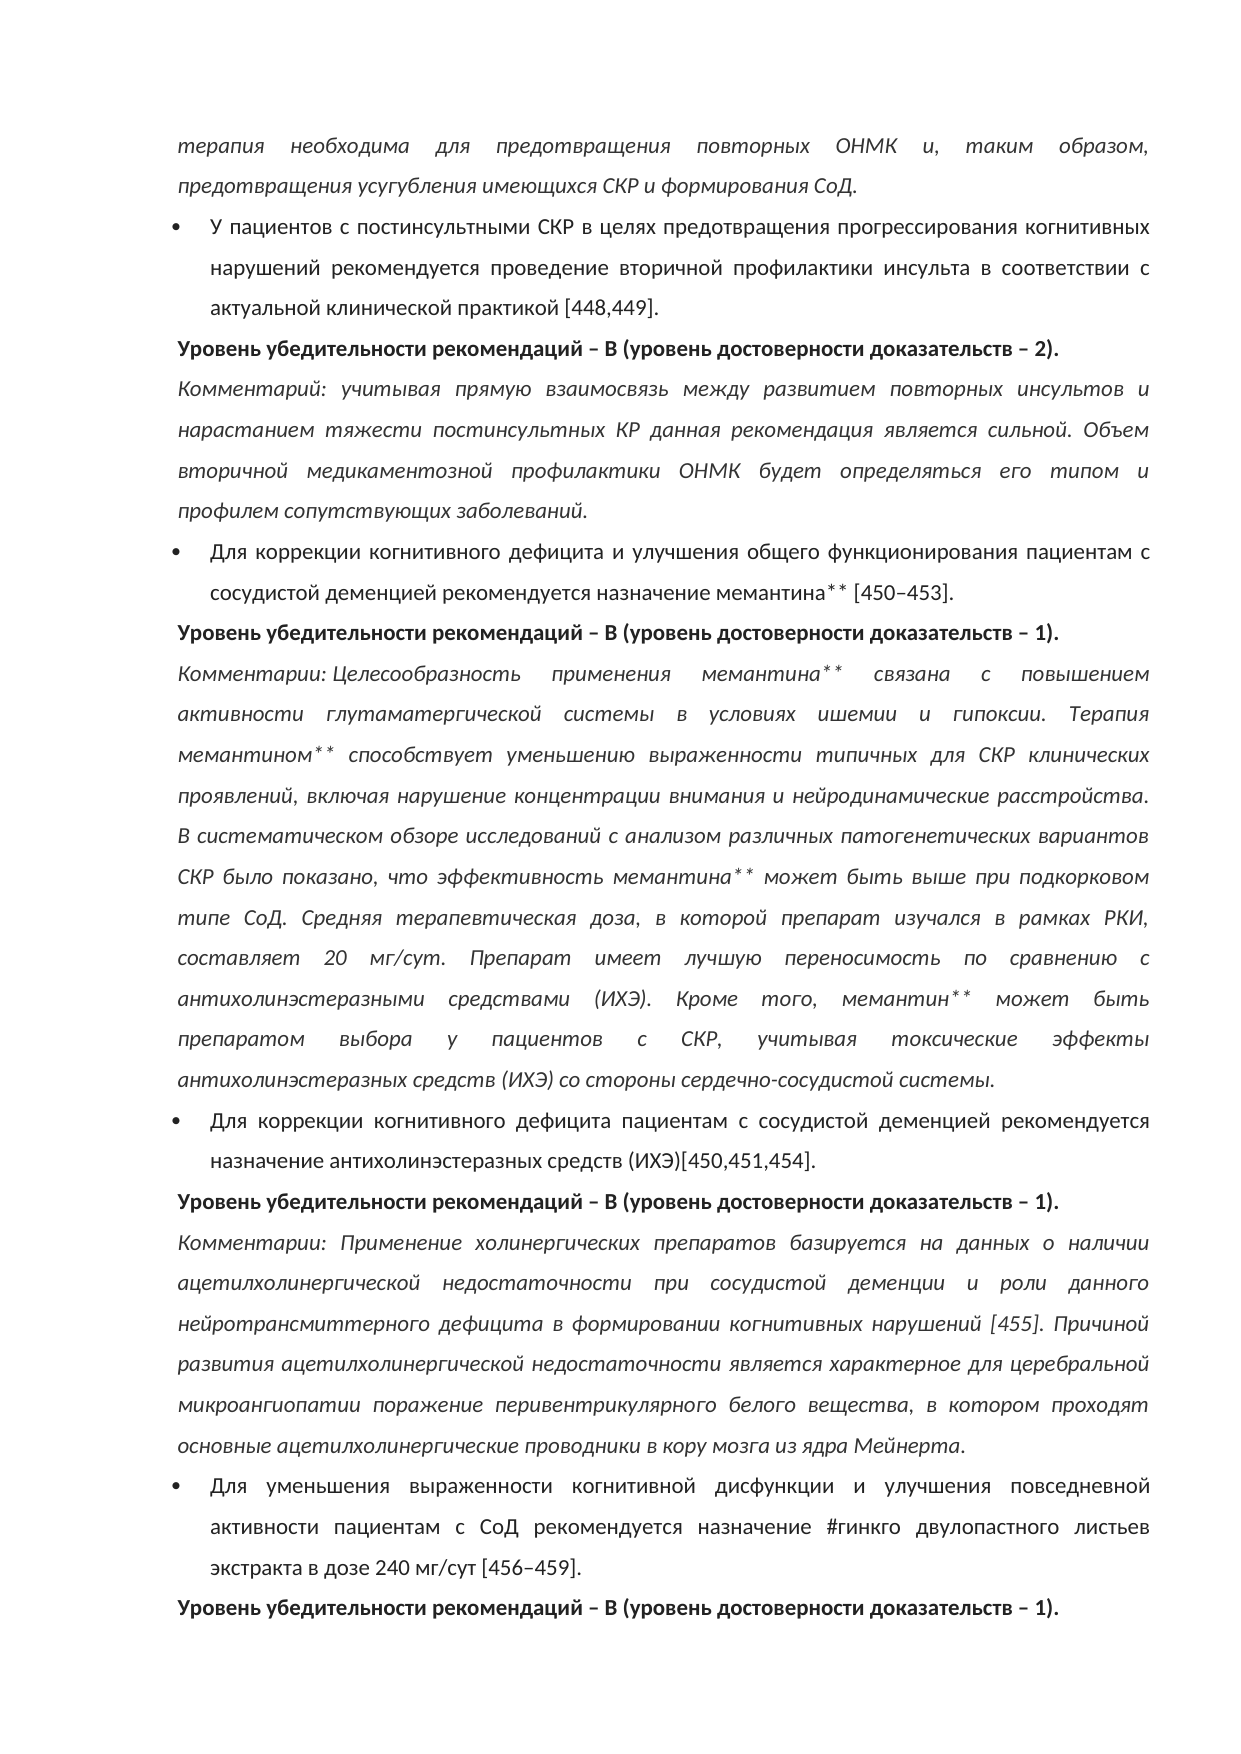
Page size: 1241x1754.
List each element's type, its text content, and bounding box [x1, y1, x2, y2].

text Уровень убедительности рекомендаций – В (уровень достоверности доказательств – 1). [177, 606, 1152, 646]
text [177, 118, 1152, 199]
text Уровень убедительности рекомендаций – В (уровень достоверности доказательств – 1). [177, 1581, 1152, 1621]
text Комментарии: Целесообразность применения мемантина** связана с повышением активности глутаматергической системы в условиях ишемии и гипоксии. Терапия мемантином** способствует уменьшению выраженности типичных для СКР клинических проявлений, включая нарушение концентрации внимания и нейродинамические расстройства. В систематическом обзоре исследований с анализом различных патогенетических вариантов СКР было показано, что эффективность мемантина** может быть выше при подкорковом типе СоД. Средняя терапевтическая доза, в которой препарат изучался в рамках РКИ, составляет 20 мг/сут. Препарат имеет лучшую переносимость по сравнению с антихолинэстеразными средствами (ИХЭ). Кроме того, мемантин** может быть препаратом выбора у пациентов с СКР, учитывая токсические эффекты антихолинэстеразных средств (ИХЭ) со стороны сердечно-сосудистой системы. [177, 646, 1152, 1093]
list Для уменьшения выраженности когнитивной дисфункции и улучшения повседневной активности пациентам с СоД рекомендуется назначение #гинкго двулопастного листьев экстракта в дозе 240 мг/сут [456–459]. [172, 1459, 1152, 1581]
list Для коррекции когнитивного дефицита пациентам с сосудистой деменцией рекомендуется назначение антихолинэстеразных средств (ИХЭ)[450,451,454]. [172, 1093, 1152, 1174]
text Уровень убедительности рекомендаций – B (уровень достоверности доказательств – 1). [177, 1174, 1152, 1215]
list Для коррекции когнитивного дефицита и улучшения общего функционирования пациентам с сосудистой деменцией рекомендуется назначение мемантина** [450–453]. [172, 524, 1152, 606]
text Комментарий: учитывая прямую взаимосвязь между развитием повторных инсультов и нарастанием тяжести постинсультных КР данная рекомендация является сильной. Объем вторичной медикаментозной профилактики ОНМК будет определяться его типом и профилем сопутствующих заболеваний. [177, 362, 1152, 524]
text Комментарии: Применение холинергических препаратов базируется на данных о наличии ацетилхолинергической недостаточности при сосудистой деменции и роли данного нейротрансмиттерного дефицита в формировании когнитивных нарушений [455]. Причиной развития ацетилхолинергической недостаточности является характерное для церебральной микроангиопатии поражение перивентрикулярного белого вещества, в котором проходят основные ацетилхолинергические проводники в кору мозга из ядра Мейнерта. [177, 1215, 1152, 1459]
text Уровень убедительности рекомендаций – В (уровень достоверности доказательств – 2). [177, 321, 1152, 362]
list У пациентов с постинсультными СКР в целях предотвращения прогрессирования когнитивных нарушений рекомендуется проведение вторичной профилактики инсульта в соответствии с актуальной клинической практикой [448,449]. [172, 199, 1152, 321]
